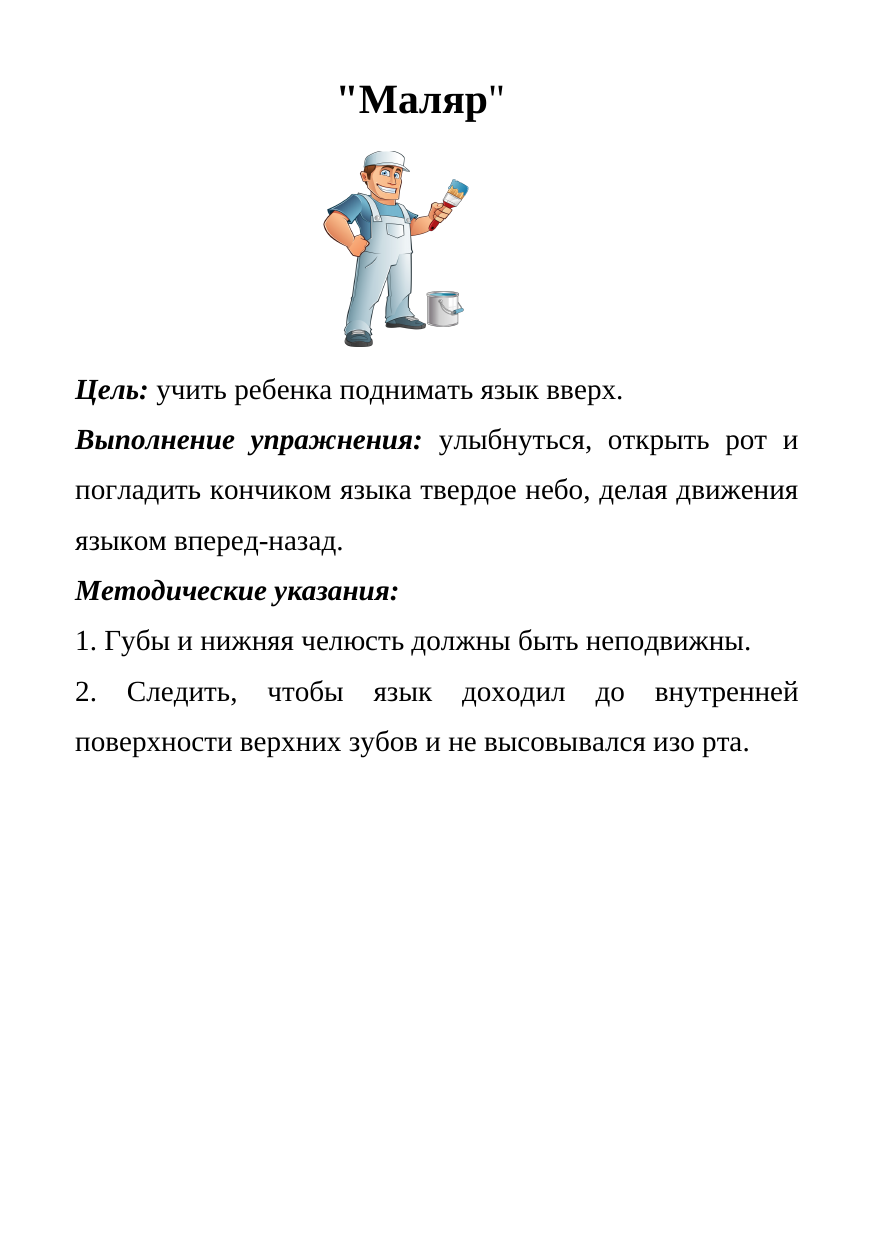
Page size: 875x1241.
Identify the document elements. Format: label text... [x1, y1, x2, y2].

text "Маляр" [75, 75, 799, 123]
text Цель: учить ребенка поднимать язык вверх. [75, 372, 799, 405]
text Методические указания: [75, 573, 799, 607]
text Выполнение упражнения: улыбнуться, открыть рот и погладить кончиком языка твердое небо, делая движения языком вперед-назад. [75, 422, 799, 556]
picture [323, 151, 469, 347]
text 2. Следить, чтобы язык доходил до внутренней поверхности верхних зубов и не высовывался изо рта. [75, 674, 799, 758]
text 1. Губы и нижняя челюсть должны быть неподвижны. [75, 623, 799, 657]
